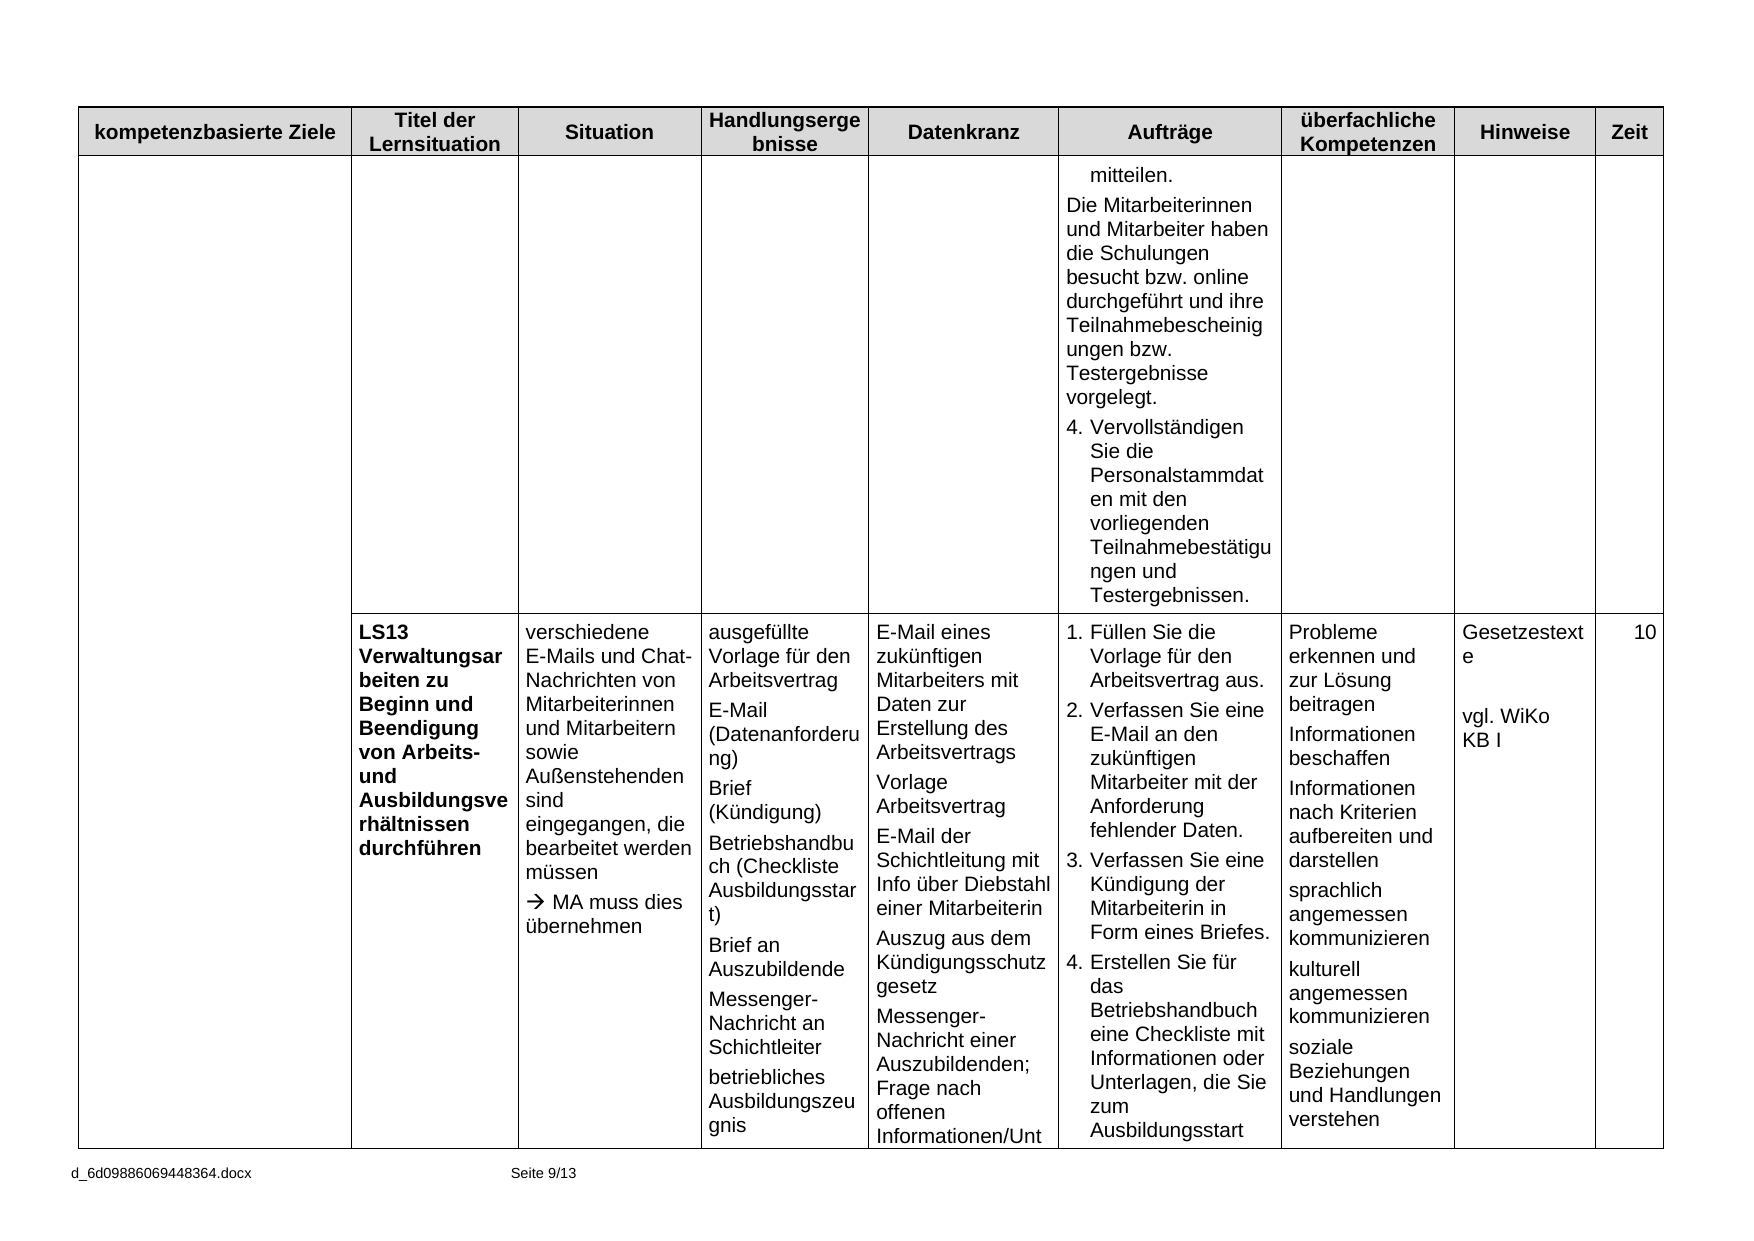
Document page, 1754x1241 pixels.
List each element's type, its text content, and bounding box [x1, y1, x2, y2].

table_header kompetenzbasierte Ziele [79, 108, 351, 155]
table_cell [702, 156, 868, 613]
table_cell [352, 614, 518, 1148]
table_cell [869, 614, 1058, 1148]
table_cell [1282, 156, 1454, 613]
table_header Handlungsergebnisse [702, 108, 868, 155]
table_header Zeit [1596, 108, 1663, 155]
table_cell 10 [1596, 614, 1663, 1148]
table_header Titel der Lernsituation [352, 108, 518, 155]
table_header Situation [519, 108, 701, 155]
table_cell Gesetzestexte vgl. WiKo KB I [1455, 614, 1595, 1148]
table_cell 02 [1596, 156, 1663, 613]
table_header Hinweise [1455, 108, 1595, 155]
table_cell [869, 156, 1058, 613]
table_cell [1059, 156, 1281, 613]
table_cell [1282, 614, 1454, 1148]
table_header Datenkranz [869, 108, 1058, 155]
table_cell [519, 614, 701, 1148]
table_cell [702, 614, 868, 1148]
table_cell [352, 156, 518, 613]
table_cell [519, 156, 701, 613]
table_header überfachliche Kompetenzen [1282, 108, 1454, 155]
table_header Aufträge [1059, 108, 1281, 155]
table_cell [1455, 156, 1595, 613]
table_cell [1059, 614, 1281, 1148]
